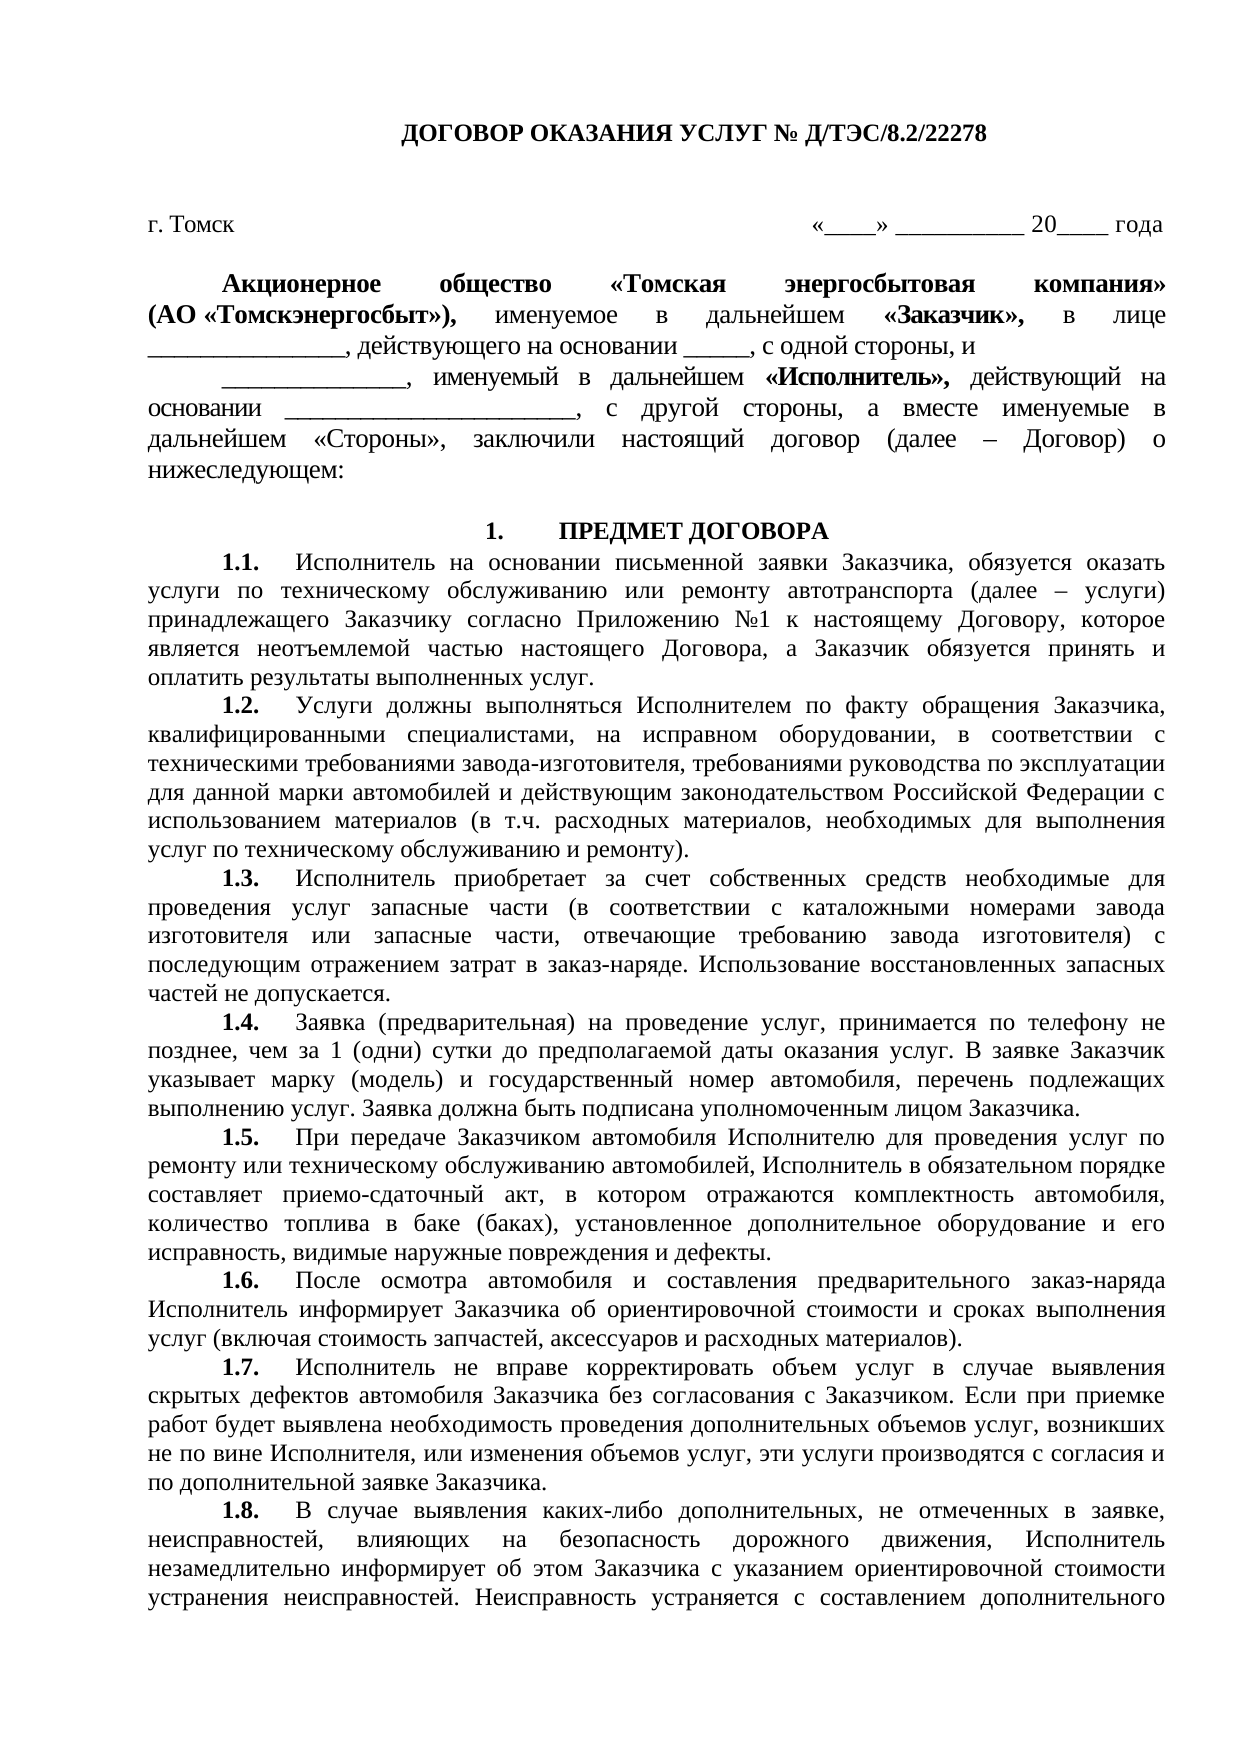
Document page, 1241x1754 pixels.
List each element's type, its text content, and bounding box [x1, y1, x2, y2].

list Исполнитель на основании письменной заявки Заказчика, обязуется оказать услуги по техническому обслуживанию или ремонту автотранспорта (далее – услуги) принадлежащего Заказчику согласно Приложению №1 к настоящему Договору, которое является неотъемлемой частью настоящего Договора, а Заказчик обязуется принять и оплатить результаты выполненных услуг. [148, 547, 1166, 691]
list После осмотра автомобиля и составления предварительного заказ-наряда Исполнитель информирует Заказчика об ориентировочной стоимости и сроках выполнения услуг (включая стоимость запчастей, аксессуаров и расходных материалов). [148, 1266, 1166, 1352]
list Исполнитель не вправе корректировать объем услуг в случае выявления скрытых дефектов автомобиля Заказчика без согласования с Заказчиком. Если при приемке работ будет выявлена необходимость проведения дополнительных объемов услуг, возникших не по вине Исполнителя, или изменения объемов услуг, эти услуги производятся с согласия и по дополнительной заявке Заказчика. [148, 1352, 1166, 1496]
text г. Томск «____» __________ 20____ года [148, 209, 1166, 238]
list Услуги должны выполняться Исполнителем по факту обращения Заказчика, квалифицированными специалистами, на исправном оборудовании, в соответствии с техническими требованиями завода-изготовителя, требованиями руководства по эксплуатации для данной марки автомобилей и действующим законодательством Российской Федерации с использованием материалов (в т.ч. расходных материалов, необходимых для выполнения услуг по техническому обслуживанию и ремонту). [148, 691, 1166, 863]
list При передаче Заказчиком автомобиля Исполнителю для проведения услуг по ремонту или техническому обслуживанию автомобилей, Исполнитель в обязательном порядке составляет приемо-сдаточный акт, в котором отражаются комплектность автомобиля, количество топлива в баке (баках), установленное дополнительное оборудование и его исправность, видимые наружные повреждения и дефекты. [148, 1122, 1166, 1266]
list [148, 1496, 1166, 1611]
list Заявка (предварительная) на проведение услуг, принимается по телефону не позднее, чем за 1 (одни) сутки до предполагаемой даты оказания услуг. В заявке Заказчик указывает марку (модель) и государственный номер автомобиля, перечень подлежащих выполнению услуг. Заявка должна быть подписана уполномоченным лицом Заказчика. [148, 1007, 1166, 1122]
list Исполнитель приобретает за счет собственных средств необходимые для проведения услуг запасные части (в соответствии с каталожными номерами завода изготовителя или запасные части, отвечающие требованию завода изготовителя) с последующим отражением затрат в заказ-наряде. Использование восстановленных запасных частей не допускается. [148, 863, 1166, 1007]
text ______________, именуемый в дальнейшем «Исполнитель», действующий на основании _______________________, с другой стороны, а вместе именуемые в дальнейшем «Стороны», заключили настоящий договор (далее – Договор) о нижеследующем: [148, 360, 1166, 485]
text ДОГОВОР ОКАЗАНИЯ УСЛУГ № Д/ТЭС/8.2/22278 [148, 118, 1166, 147]
text Акционерное общество «Томская энергосбытовая компания» (АО «Томскэнергосбыт»), именуемое в дальнейшем «Заказчик», в лице _______________, действующего на основании _____, с одной стороны, и [148, 267, 1166, 360]
list ПРЕДМЕТ ДОГОВОРА [148, 516, 1166, 544]
